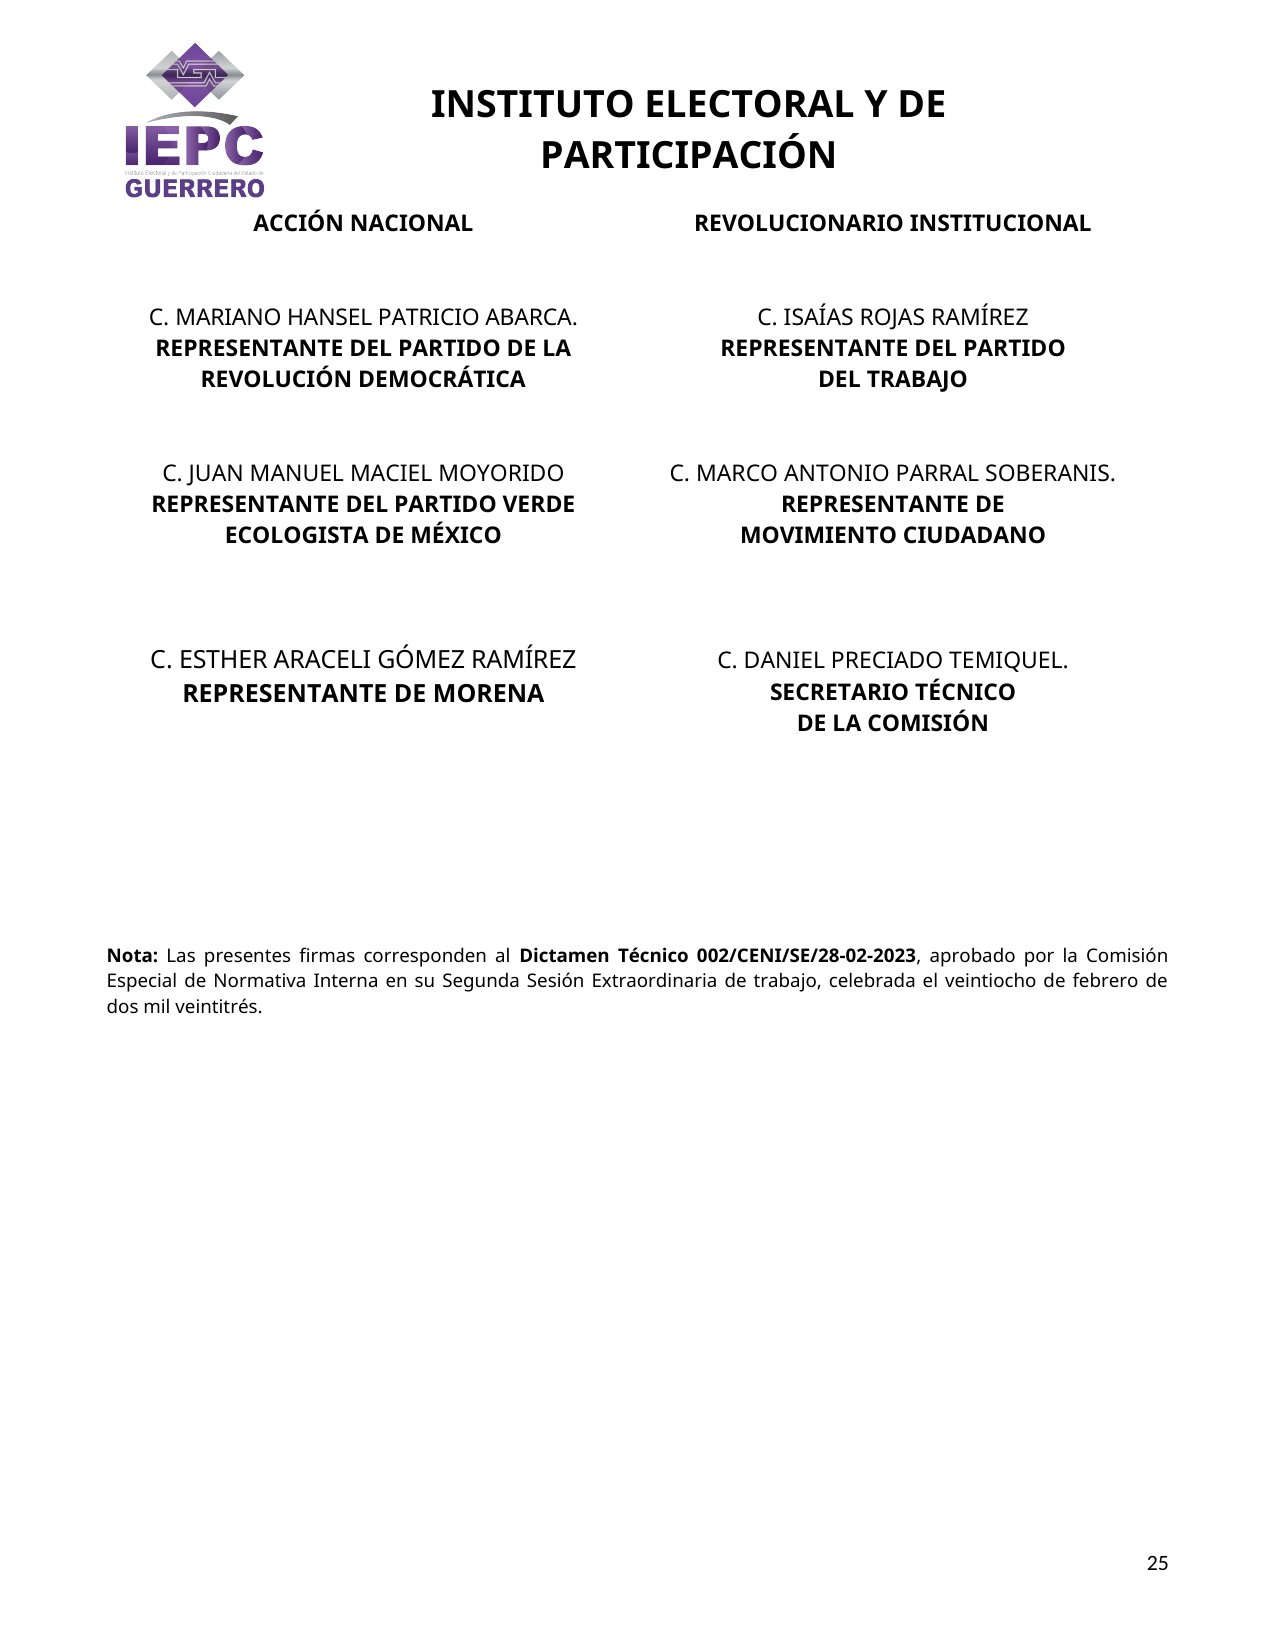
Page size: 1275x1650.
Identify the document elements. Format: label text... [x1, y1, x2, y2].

table_cell C. ISAÍAS ROJAS RAMÍREZ REPRESENTANTE DEL PARTIDO DEL TRABAJO [620, 238, 1166, 394]
table_cell C. MARCO ANTONIO PARRAL SOBERANIS. REPRESENTANTE DE MOVIMIENTO CIUDADANO [620, 394, 1166, 551]
table_cell C. DANIEL PRECIADO TEMIQUEL. SECRETARIO TÉCNICO DE LA COMISIÓN [620, 551, 1166, 738]
text Nota: Las presentes firmas corresponden al Dictamen Técnico 002/CENI/SE/28-02-2023, aprobado por la Comisión Especial de Normativa Interna en su Segunda Sesión Extraordinaria de trabajo, celebrada el veintiocho de febrero de dos mil veintitrés. [106, 942, 1169, 1019]
table_cell C. MARIANO HANSEL PATRICIO ABARCA. REPRESENTANTE DEL PARTIDO DE LA REVOLUCIÓN DEMOCRÁTICA [107, 238, 620, 394]
table_cell C. MANUEL ALBERTO SAAVEDRA CHÁVEZ REPRESENTANTE DEL PARTIDO REVOLUCIONARIO INSTITUCIONAL [620, 207, 1166, 238]
table_cell C. BENITO ÁNGEL MAGAÑA FIGUEROA REPRESENTANTE DEL PARTIDO ACCIÓN NACIONAL [107, 207, 620, 238]
picture [117, 36, 272, 204]
table_cell C. ESTHER ARACELI GÓMEZ RAMÍREZ REPRESENTANTE DE MORENA [107, 551, 620, 738]
table_cell C. JUAN MANUEL MACIEL MOYORIDO REPRESENTANTE DEL PARTIDO VERDE ECOLOGISTA DE MÉXICO [107, 394, 620, 551]
